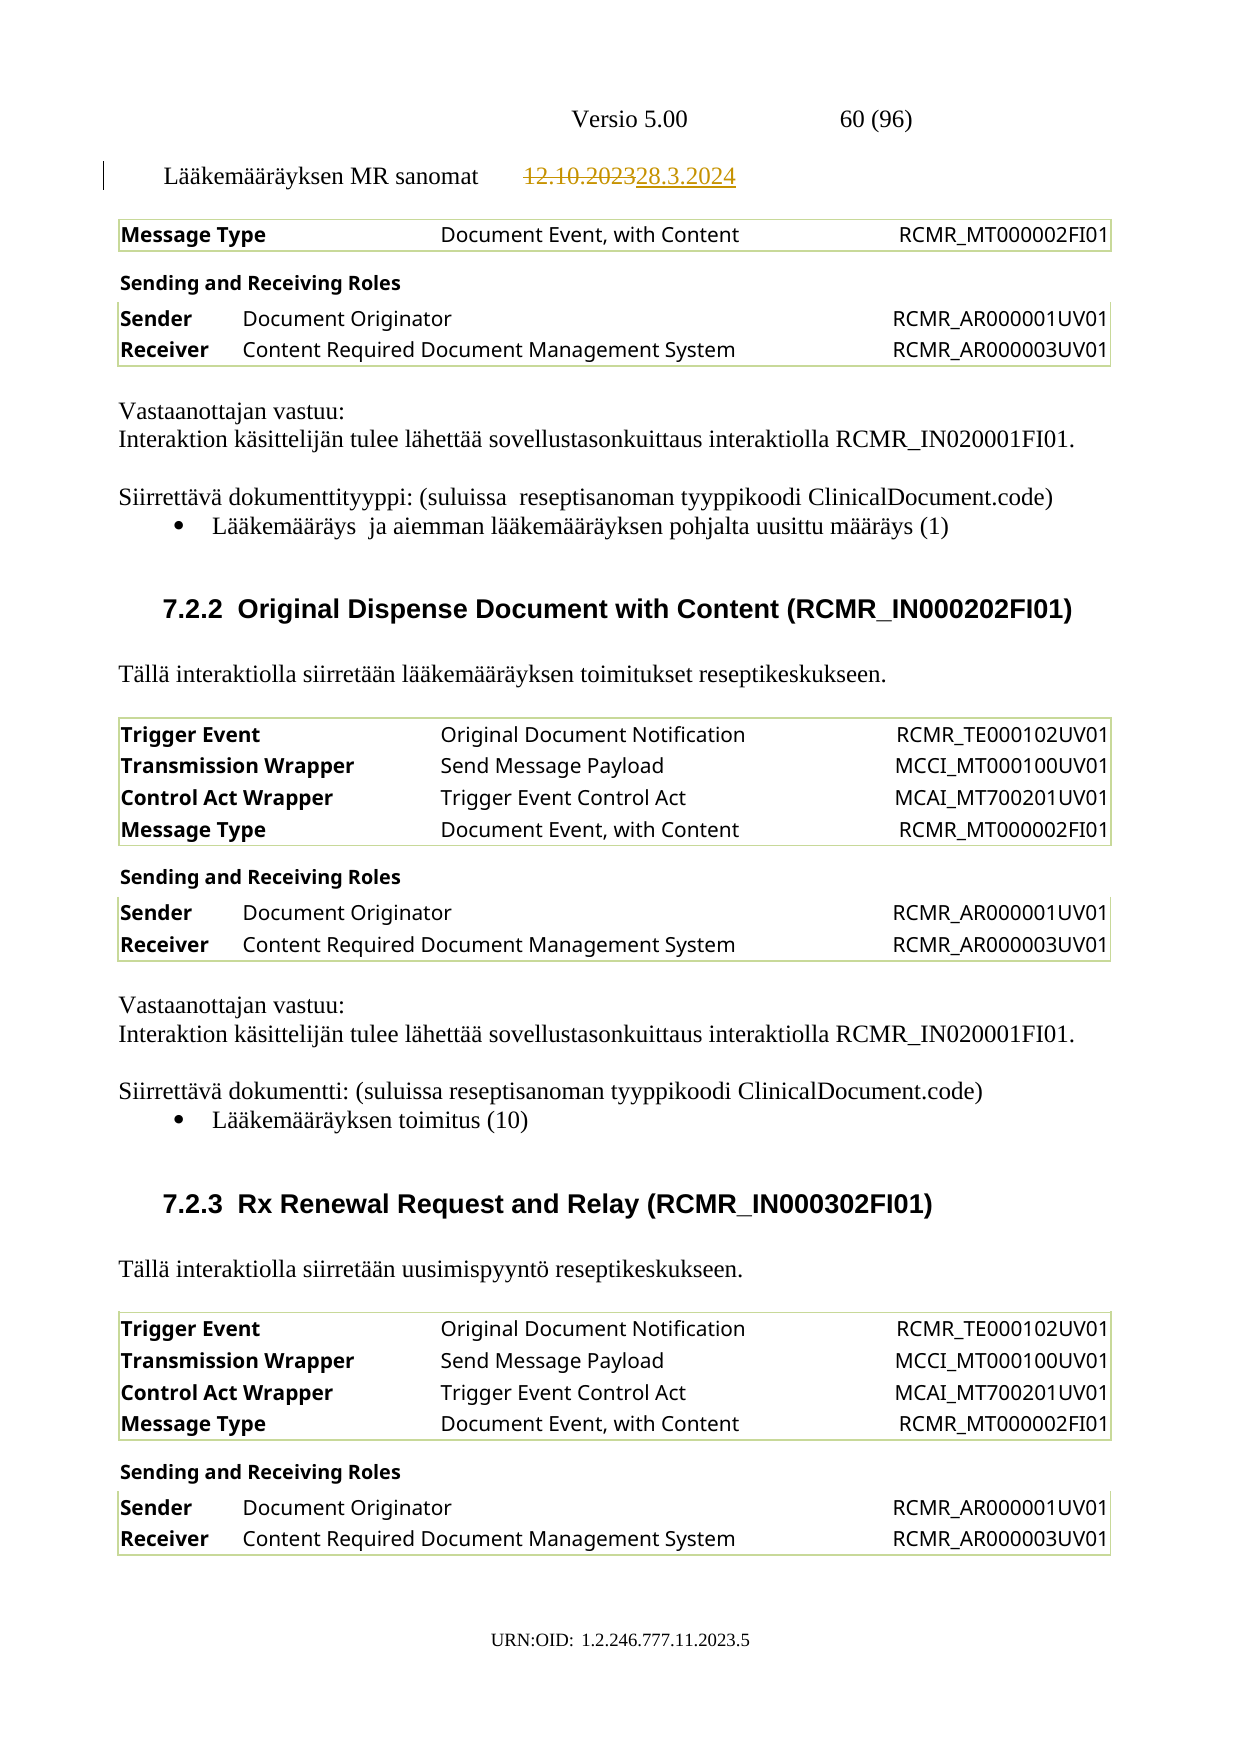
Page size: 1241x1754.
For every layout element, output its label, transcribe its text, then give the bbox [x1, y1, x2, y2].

table_header Original Document Notification [439, 1313, 824, 1344]
table_cell Document Event, with Content [439, 813, 824, 845]
list Lääkemääräys ja aiemman lääkemääräyksen pohjalta uusittu määräys (1) [174, 511, 1122, 539]
table_cell Transmission Wrapper [120, 750, 439, 782]
table_cell Message Type [120, 813, 439, 845]
table_cell Control Act Wrapper [120, 782, 439, 813]
table_header RCMR_TE000102UV01 [824, 1313, 1110, 1344]
text Vastaanottajan vastuu: [118, 990, 1122, 1019]
table_cell Sender [119, 302, 241, 334]
table_cell Transmission Wrapper [120, 1345, 439, 1376]
table_cell Content Required Document Management System [241, 334, 834, 365]
text Tällä interaktiolla siirretään uusimispyyntö reseptikeskukseen. [118, 1254, 1122, 1283]
list Lääkemääräyksen toimitus (10) [174, 1105, 1122, 1134]
table_cell RCMR_AR000003UV01 [834, 1523, 1110, 1554]
table_cell Receiver [119, 928, 241, 960]
table_cell Message Type [120, 1408, 439, 1439]
table_header Trigger Event [120, 719, 439, 750]
subtitle Rx Renewal Request and Relay (RCMR_IN000302FI01) [162, 1188, 1122, 1219]
text Siirrettävä dokumenttityyppi: (suluissa reseptisanoman tyyppikoodi ClinicalDocument.code) [118, 482, 1122, 511]
table_cell Sender [119, 897, 241, 928]
table_header Original Document Notification [439, 719, 824, 750]
table_cell Send Message Payload [439, 1345, 824, 1376]
table_header Sending and Receiving Roles [118, 252, 1110, 302]
table_header Sending and Receiving Roles [118, 846, 1110, 897]
table_header Sending and Receiving Roles [118, 1441, 1110, 1491]
text Vastaanottajan vastuu: [118, 396, 1122, 424]
table_cell Trigger Event Control Act [439, 782, 824, 813]
table_cell Receiver [119, 1523, 241, 1554]
table_cell Sender [119, 1491, 241, 1523]
text Interaktion käsittelijän tulee lähettää sovellustasonkuittaus interaktiolla RCMR_IN020001FI01. [118, 424, 1122, 453]
table_cell MCCI_MT000100UV01 [824, 1345, 1110, 1376]
subtitle Original Dispense Document with Content (RCMR_IN000202FI01) [162, 593, 1122, 624]
table_cell RCMR_AR000003UV01 [834, 334, 1110, 365]
table_cell Content Required Document Management System [241, 1523, 834, 1554]
table_cell Control Act Wrapper [120, 1376, 439, 1408]
table_header RCMR_TE000102UV01 [824, 719, 1110, 750]
table_cell Document Event, with Content [439, 1408, 824, 1439]
table_cell RCMR_AR000001UV01 [834, 1491, 1110, 1523]
text Siirrettävä dokumentti: (suluissa reseptisanoman tyyppikoodi ClinicalDocument.code) [118, 1076, 1122, 1105]
table_cell RCMR_AR000001UV01 [834, 302, 1110, 334]
table_cell RCMR_AR000001UV01 [834, 897, 1110, 928]
table_cell RCMR_MT000002FI01 [824, 220, 1110, 250]
text Tällä interaktiolla siirretään lääkemääräyksen toimitukset reseptikeskukseen. [118, 659, 1122, 688]
table_cell Trigger Event Control Act [439, 1376, 824, 1408]
table_cell Receiver [119, 334, 241, 365]
table_cell RCMR_MT000002FI01 [824, 1408, 1110, 1439]
table_header Trigger Event [120, 1313, 439, 1344]
table_cell Content Required Document Management System [241, 928, 834, 960]
table_cell Message Type [120, 220, 439, 250]
table_cell Document Event, with Content [439, 220, 824, 250]
table_cell Document Originator [241, 1491, 834, 1523]
table_cell MCAI_MT700201UV01 [824, 1376, 1110, 1408]
table_cell Send Message Payload [439, 750, 824, 782]
table_cell MCAI_MT700201UV01 [824, 782, 1110, 813]
table_cell Document Originator [241, 897, 834, 928]
table_cell Document Originator [241, 302, 834, 334]
table_cell MCCI_MT000100UV01 [824, 750, 1110, 782]
table_cell RCMR_MT000002FI01 [824, 813, 1110, 845]
text Interaktion käsittelijän tulee lähettää sovellustasonkuittaus interaktiolla RCMR_IN020001FI01. [118, 1019, 1122, 1048]
table_cell RCMR_AR000003UV01 [834, 928, 1110, 960]
